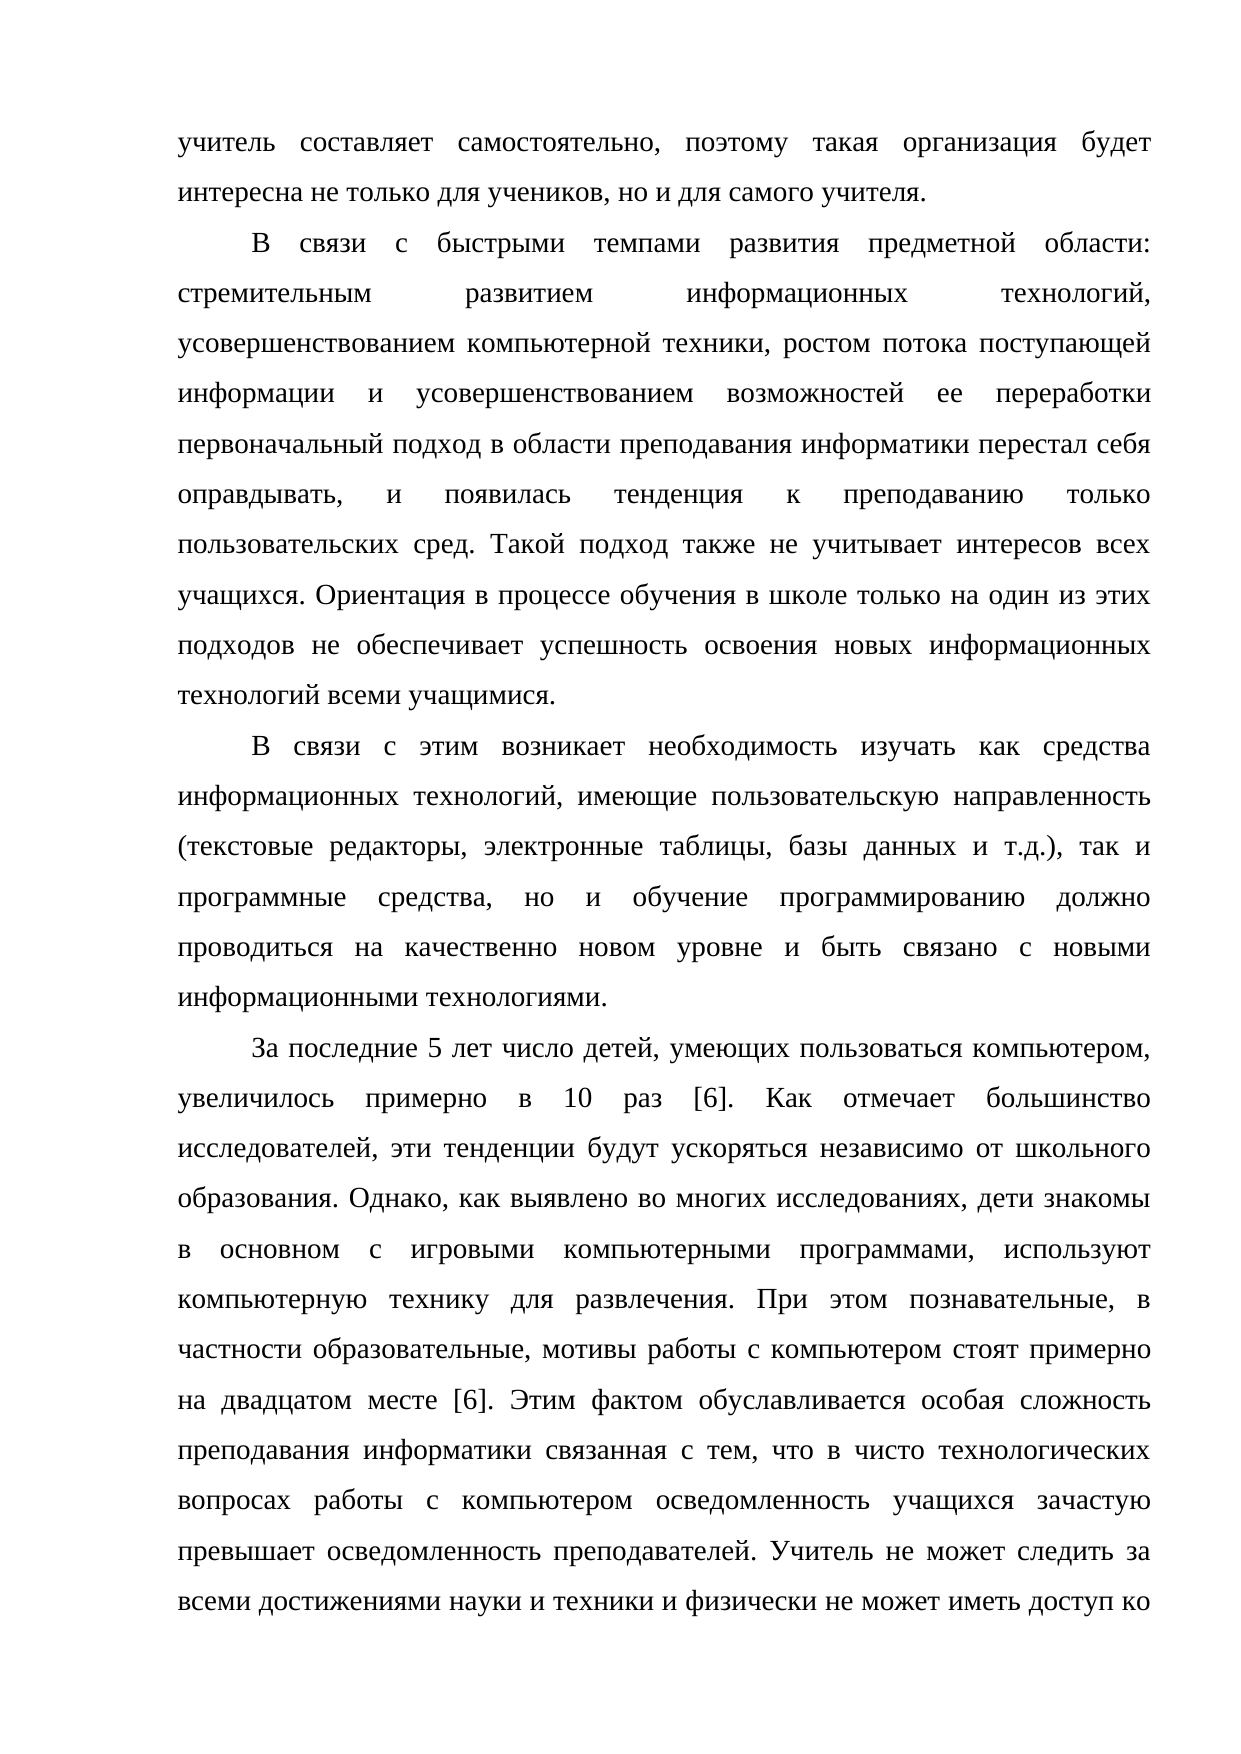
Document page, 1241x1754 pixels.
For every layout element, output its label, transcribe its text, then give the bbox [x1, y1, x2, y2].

text В связи с этим возникает необходимость изучать как средства информационных технологий, имеющие пользовательскую направленность (текстовые редакторы, электронные таблицы, базы данных и т.д.), так и программные средства, но и обучение программированию должно проводиться на качественно новом уровне и быть связано с новыми информационными технологиями. [177, 728, 1152, 1013]
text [177, 1030, 1152, 1617]
text В связи с быстрыми темпами развития предметной области: стремительным развитием информационных технологий, усовершенствованием компьютерной техники, ростом потока поступающей информации и усовершенствованием возможностей ее переработки первоначальный подход в области преподавания информатики перестал себя оправдывать, и появилась тенденция к преподаванию только пользовательских сред. Такой подход также не учитывает интересов всех учащихся. Ориентация в процессе обучения в школе только на один из этих подходов не обеспечивает успешность освоения новых информационных технологий всеми учащимися. [177, 225, 1152, 711]
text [177, 124, 1152, 208]
